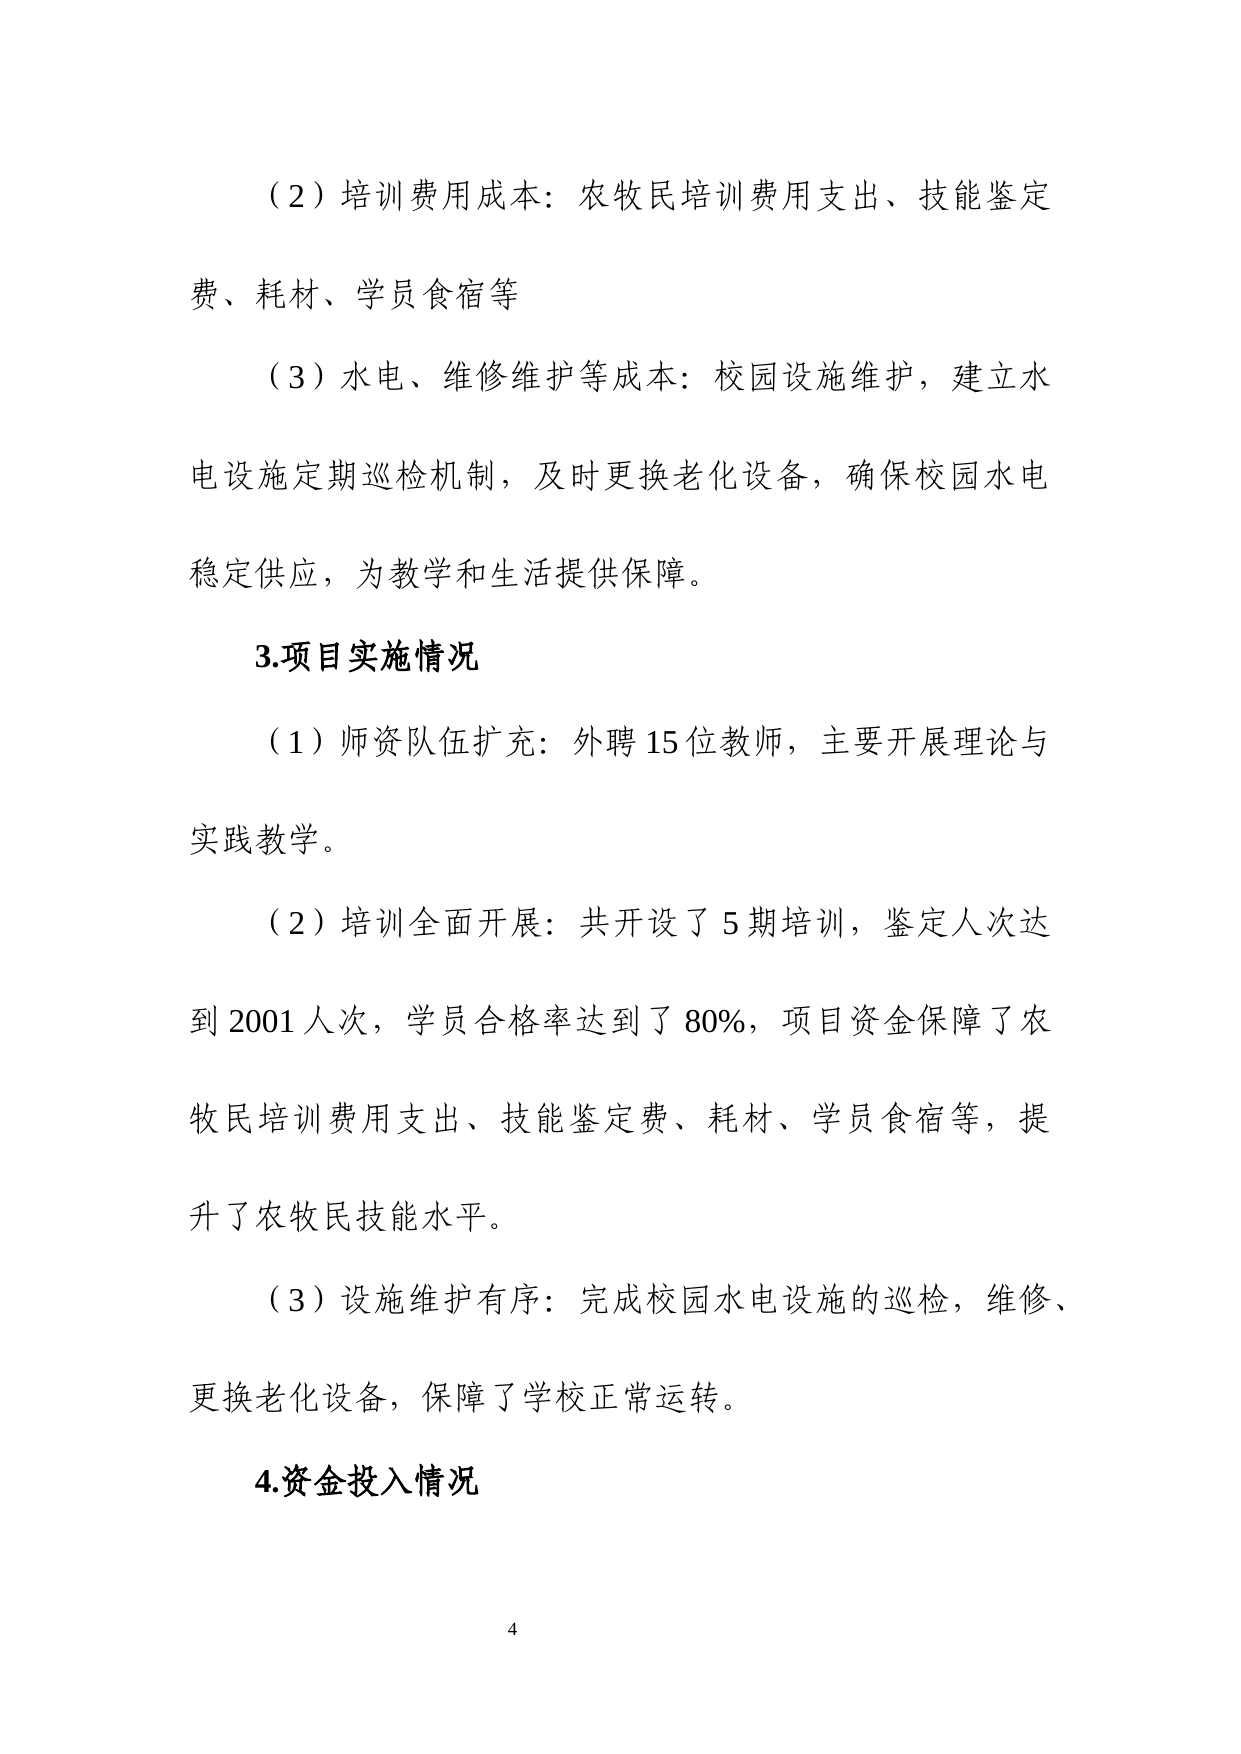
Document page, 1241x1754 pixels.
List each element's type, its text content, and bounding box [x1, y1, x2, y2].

text （2）培训费用成本：农牧民培训费用支出、技能鉴定费、耗材、学员食宿等 [187, 162, 1053, 324]
text （3）设施维护有序：完成校园水电设施的巡检，维修、更换老化设备，保障了学校正常运转。 [187, 1266, 1053, 1428]
text （2）培训全面开展：共开设了5期培训，鉴定人次达到2001人次，学员合格率达到了80%，项目资金保障了农牧民培训费用支出、技能鉴定费、耗材、学员食宿等，提升了农牧民技能水平。 [187, 889, 1053, 1247]
text 3.项目实施情况 [187, 622, 1053, 687]
text （1）师资队伍扩充：外聘15位教师，主要开展理论与实践教学。 [187, 708, 1053, 870]
text （3）水电、维修维护等成本：校园设施维护，建立水电设施定期巡检机制，及时更换老化设备，确保校园水电稳定供应，为教学和生活提供保障。 [187, 343, 1053, 603]
text 4.资金投入情况 [187, 1447, 1053, 1512]
